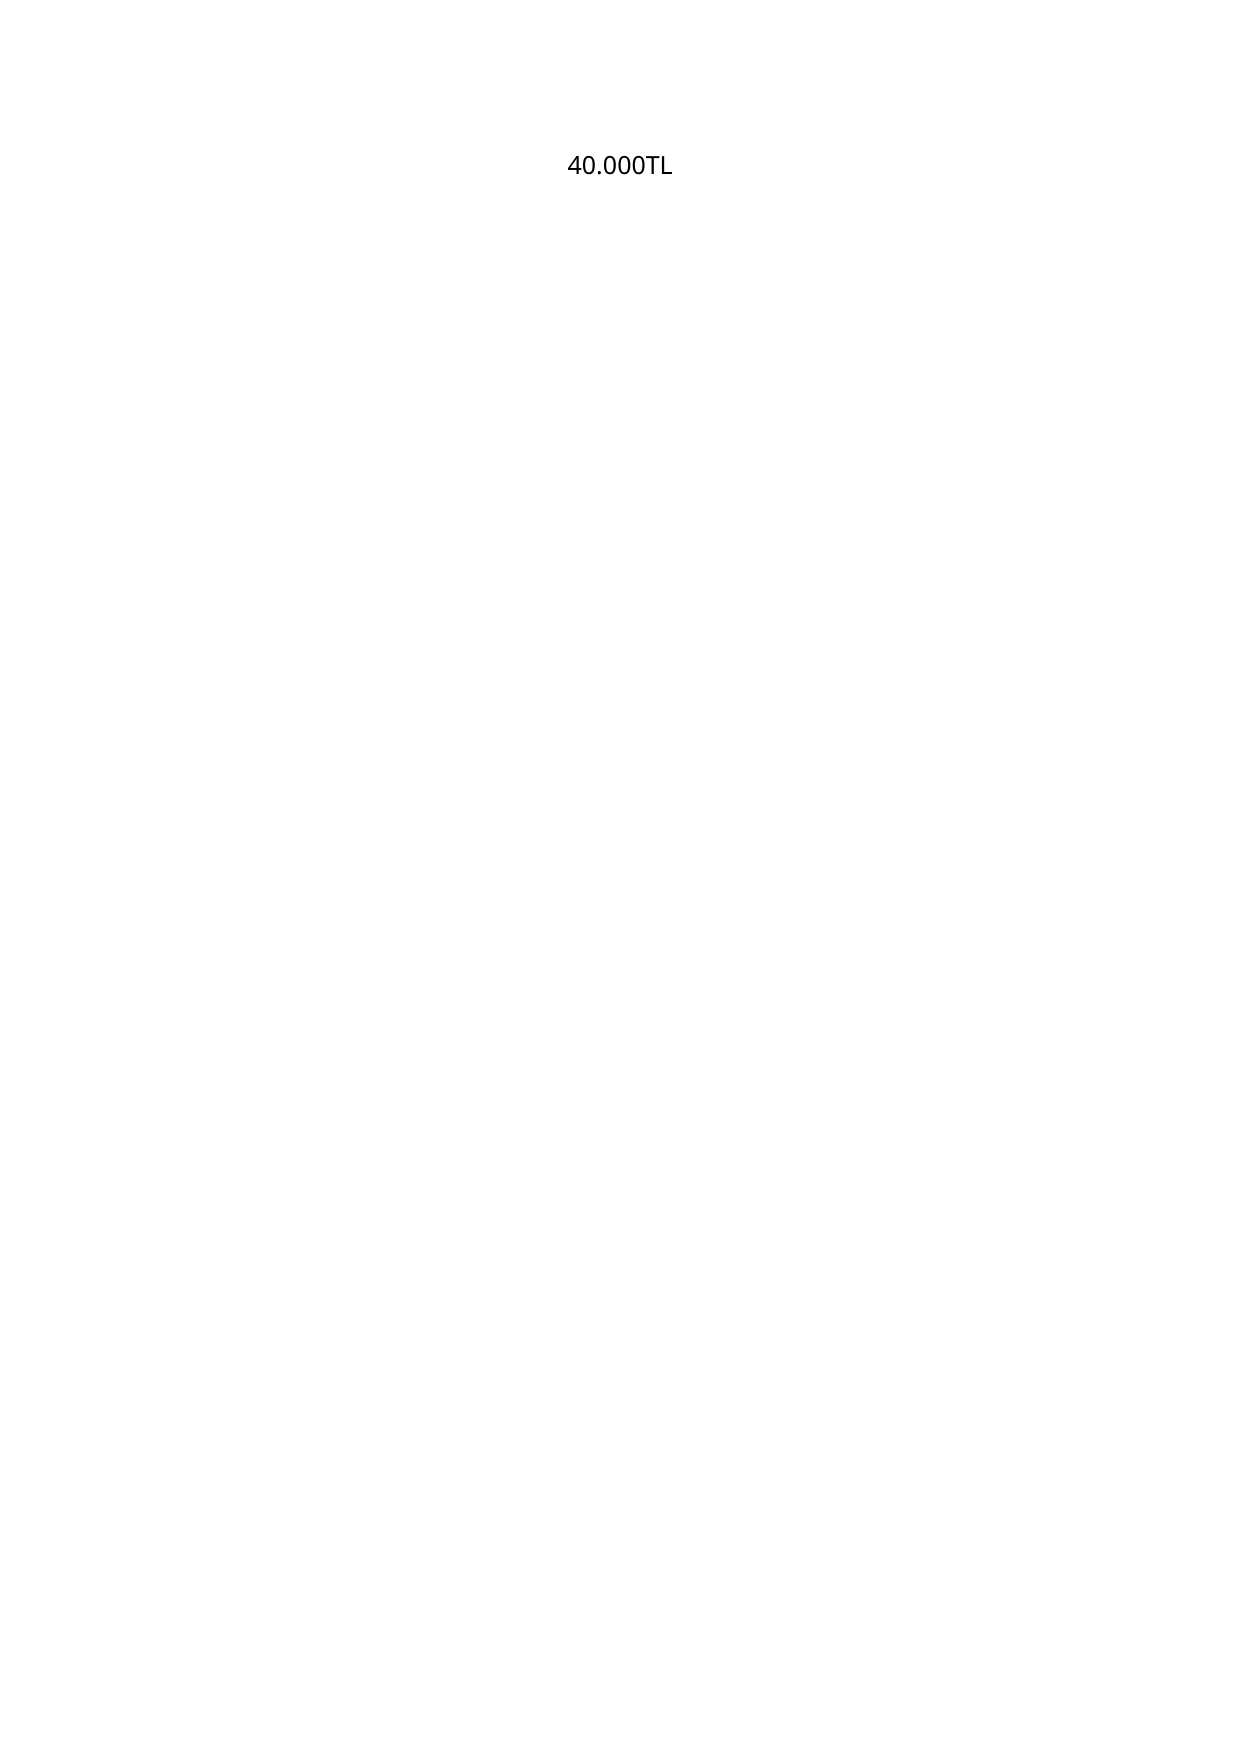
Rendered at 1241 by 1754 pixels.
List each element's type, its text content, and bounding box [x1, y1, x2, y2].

text 40.000TL [148, 148, 1093, 182]
